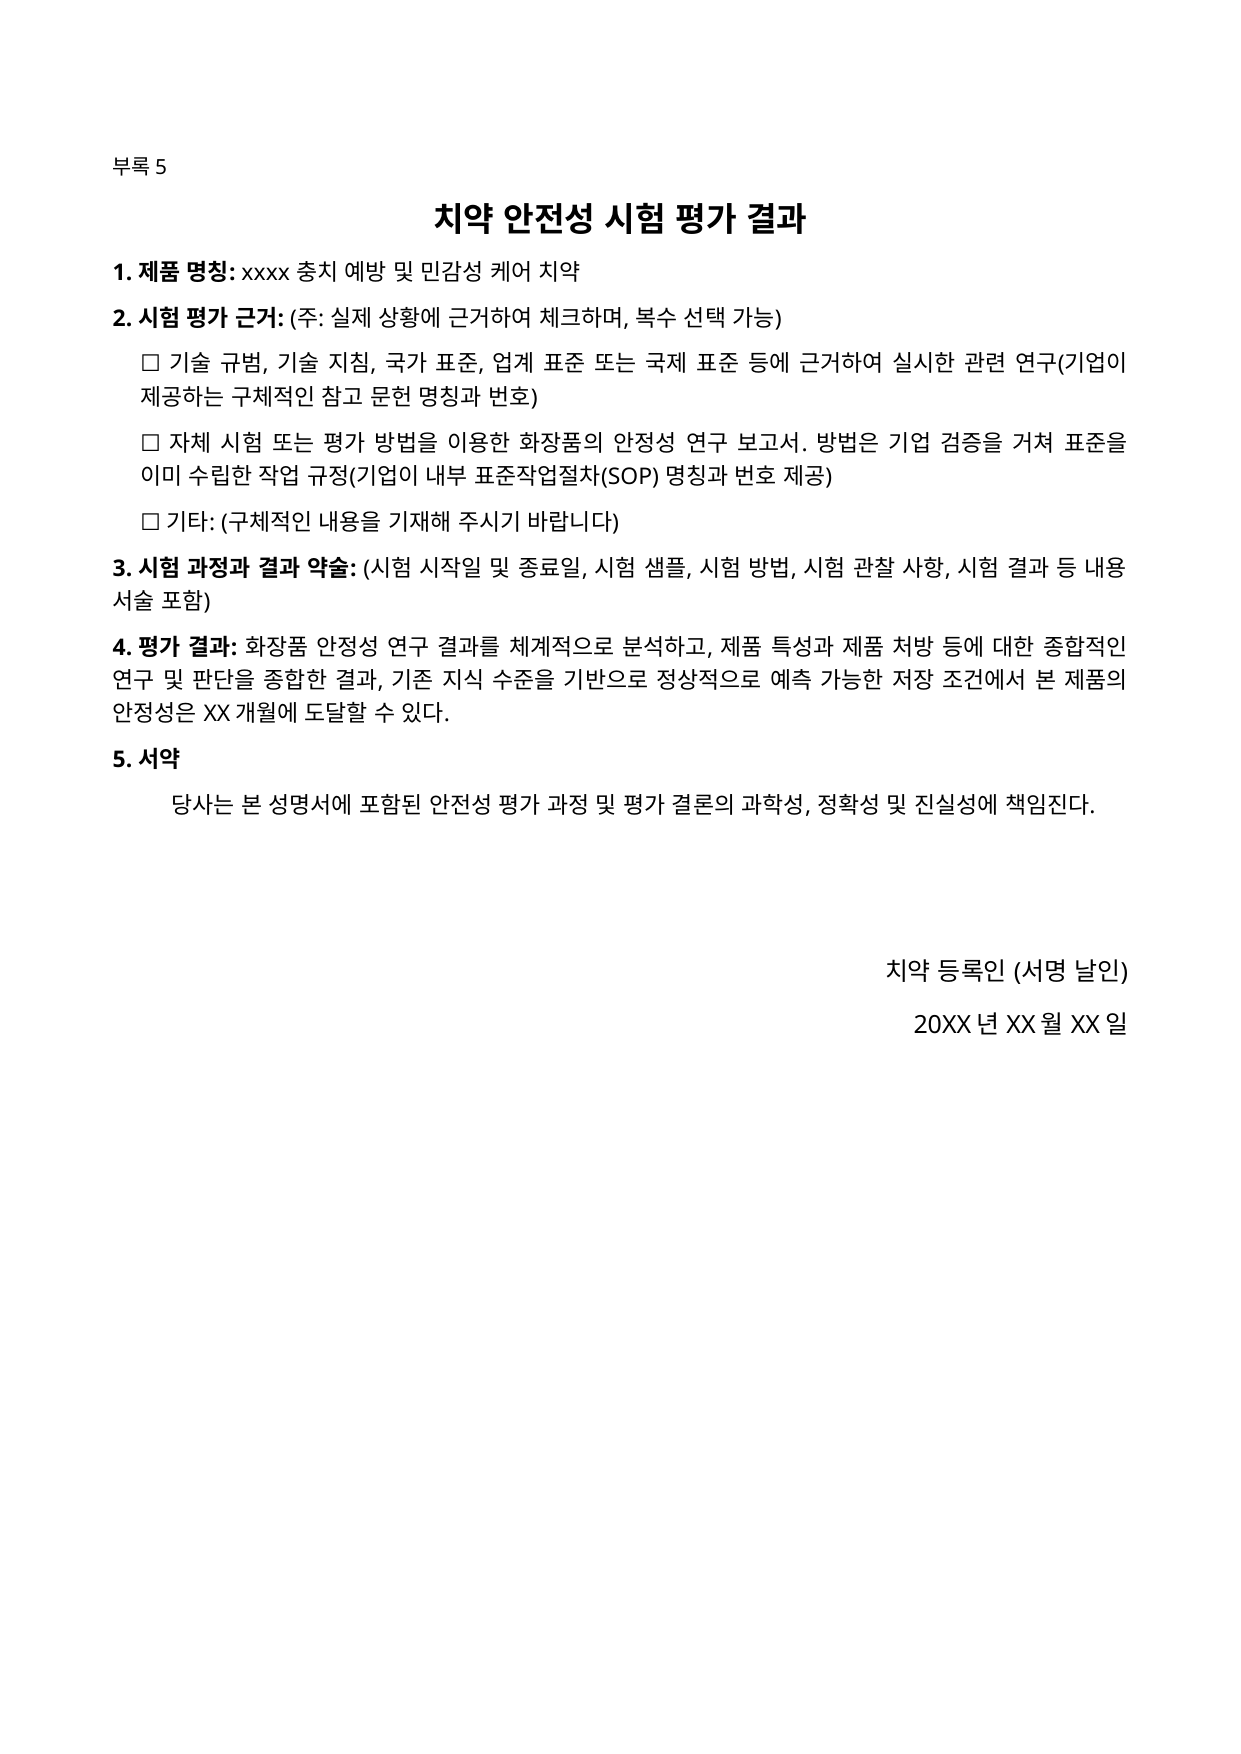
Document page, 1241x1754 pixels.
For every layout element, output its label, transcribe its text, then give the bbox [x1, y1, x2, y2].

text 20XX년 XX월 XX일 [112, 1004, 1128, 1040]
text 당사는 본 성명서에 포함된 안전성 평가 과정 및 평가 결론의 과학성, 정확성 및 진실성에 책임진다. [112, 787, 1128, 820]
text ☐ 기타: (구체적인 내용을 기재해 주시기 바랍니다) [140, 503, 1128, 537]
text 치약 안전성 시험 평가 결과 [112, 193, 1128, 241]
list 평가 결과: 화장품 안정성 연구 결과를 체계적으로 분석하고, 제품 특성과 제품 처방 등에 대한 종합적인 연구 및 판단을 종합한 결과, 기존 지식 수준을 기반으로 정상적으로 예측 가능한 저장 조건에서 본 제품의 안정성은 XX개월에 도달할 수 있다. [112, 628, 1128, 728]
list 시험 과정과 결과 약술: (시험 시작일 및 종료일, 시험 샘플, 시험 방법, 시험 관찰 사항, 시험 결과 등 내용 서술 포함) [112, 549, 1128, 616]
text 치약 등록인 (서명 날인) [112, 951, 1128, 987]
text 부록5 [112, 150, 1128, 180]
text ☐ 자체 시험 또는 평가 방법을 이용한 화장품의 안정성 연구 보고서. 방법은 기업 검증을 거쳐 표준을 이미 수립한 작업 규정(기업이 내부 표준작업절차(SOP) 명칭과 번호 제공) [140, 424, 1128, 491]
text ☐ 기술 규범, 기술 지침, 국가 표준, 업계 표준 또는 국제 표준 등에 근거하여 실시한 관련 연구(기업이 제공하는 구체적인 참고 문헌 명칭과 번호) [140, 345, 1128, 412]
list 시험 평가 근거: (주: 실제 상황에 근거하여 체크하며, 복수 선택 가능) [112, 299, 1128, 333]
list 제품 명칭: xxxx 충치 예방 및 민감성 케어 치약 [112, 253, 1128, 287]
list 서약 [112, 741, 1128, 774]
